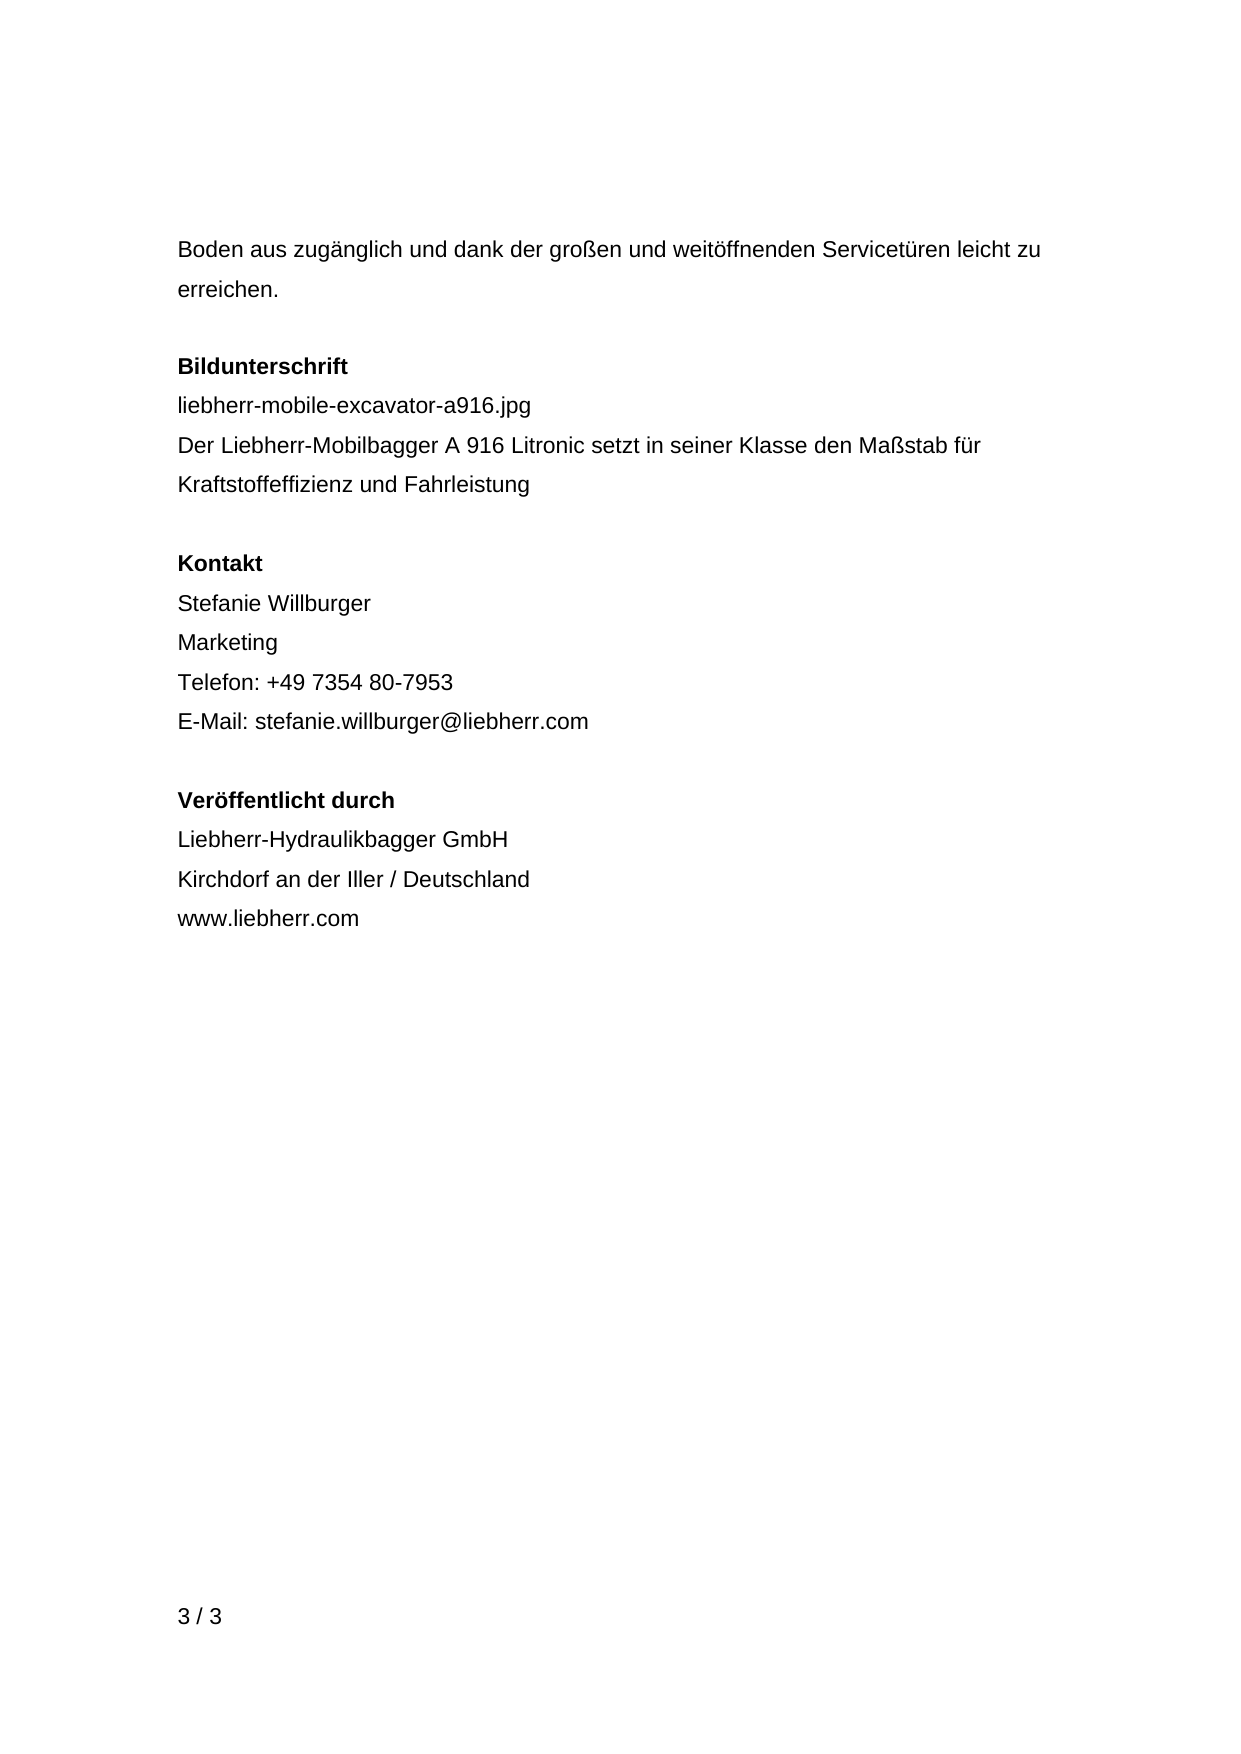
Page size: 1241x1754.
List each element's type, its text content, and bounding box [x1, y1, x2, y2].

text liebherr-mobile-excavator-a916.jpg [177, 392, 1063, 418]
text Stefanie Willburger [177, 589, 1063, 616]
text Liebherr-Hydraulikbagger GmbH [177, 826, 1063, 853]
text Der Liebherr-Mobilbagger A 916 Litronic setzt in seiner Klasse den Maßstab für Kraftstoffeffizienz und Fahrleistung [177, 432, 1063, 497]
text Kirchdorf an der Iller / Deutschland [177, 866, 1063, 892]
text Bildunterschrift [177, 353, 1063, 379]
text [177, 236, 1063, 302]
text E-Mail: stefanie.willburger@liebherr.com [177, 708, 1063, 734]
text Telefon: +49 7354 80-7953 [177, 668, 1063, 695]
text www.liebherr.com [177, 905, 1063, 932]
text Marketing [177, 629, 1063, 655]
text Veröffentlicht durch [177, 787, 1063, 813]
text Kontakt [177, 550, 1063, 576]
